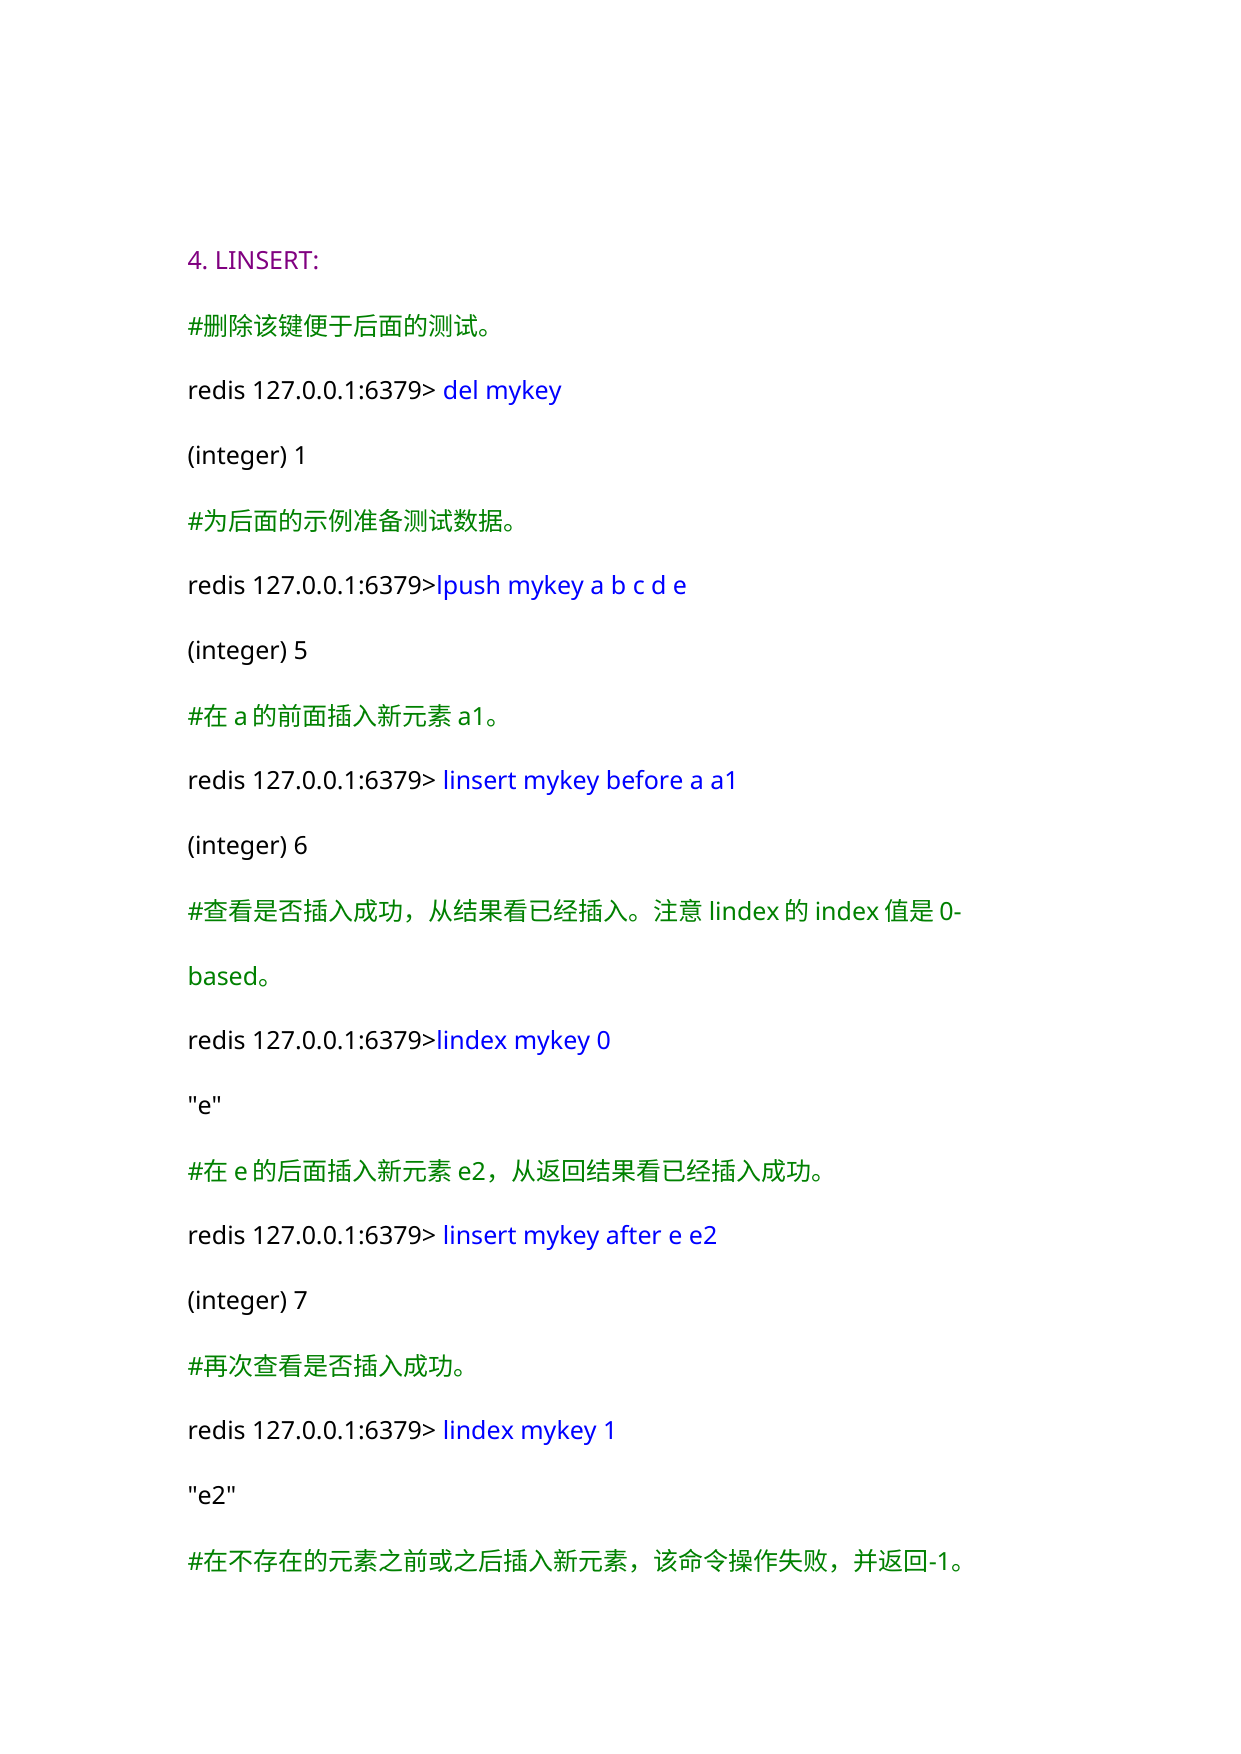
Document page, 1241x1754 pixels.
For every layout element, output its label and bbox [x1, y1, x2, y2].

text [187, 162, 1053, 1592]
